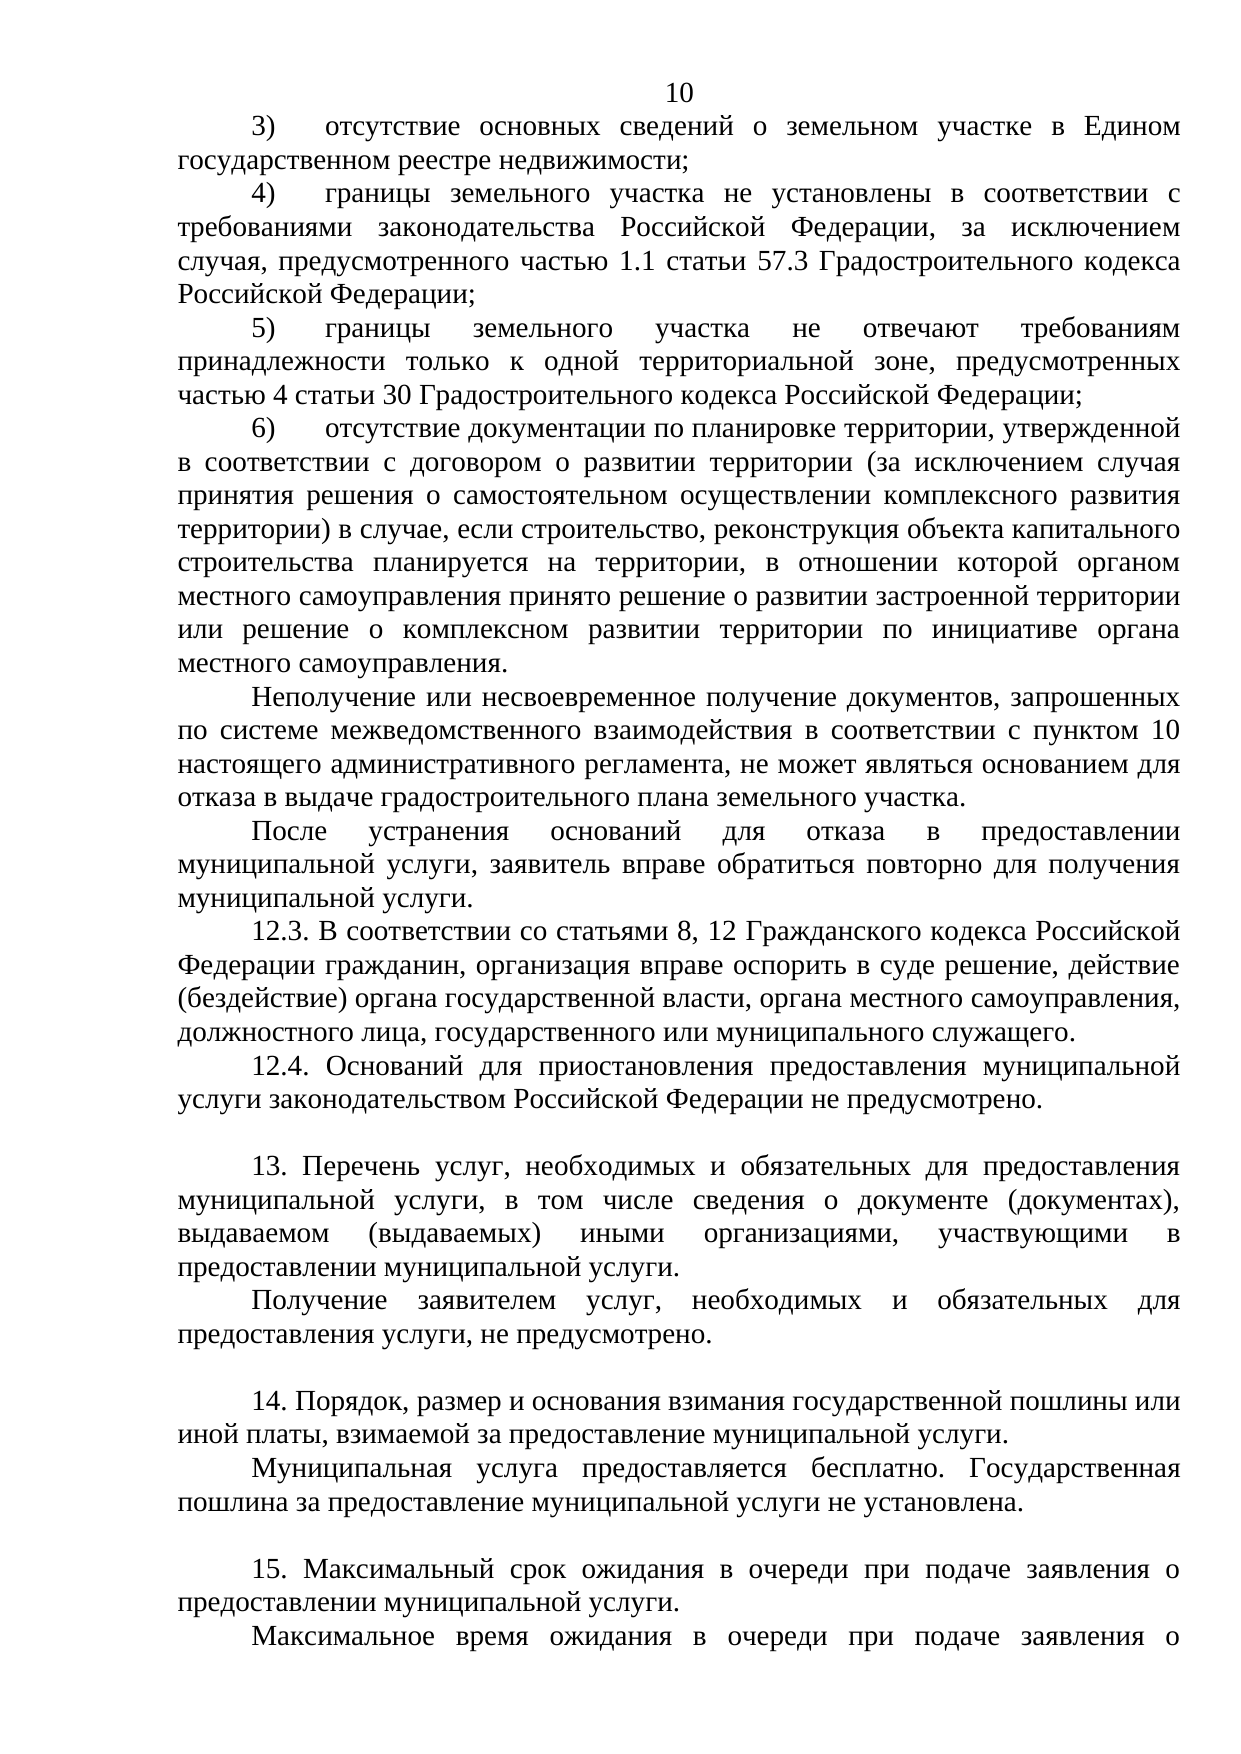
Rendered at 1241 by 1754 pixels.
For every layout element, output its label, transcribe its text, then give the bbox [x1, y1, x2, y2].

text 15. Максимальный срок ожидания в очереди при подаче заявления о предоставлении муниципальной услуги. [177, 1551, 1181, 1618]
text 13. Перечень услуг, необходимых и обязательных для предоставления муниципальной услуги, в том числе сведения о документе (документах), выдаваемом (выдаваемых) иными организациями, участвующими в предоставлении муниципальной услуги. [177, 1148, 1181, 1282]
list отсутствие документации по планировке территории, утвержденной в соответствии с договором о развитии территории (за исключением случая принятия решения о самостоятельном осуществлении комплексного развития территории) в случае, если строительство, реконструкция объекта капитального строительства планируется на территории, в отношении которой органом местного самоуправления принято решение о развитии застроенной территории или решение о комплексном развитии территории по инициативе органа местного самоуправления. [177, 410, 1181, 679]
text 14. Порядок, размер и основания взимания государственной пошлины или иной платы, взимаемой за предоставление муниципальной услуги. [177, 1383, 1181, 1450]
text 12.3. В соответствии со статьями 8, 12 Гражданского кодекса Российской Федерации гражданин, организация вправе оспорить в суде решение, действие (бездействие) органа государственной власти, органа местного самоуправления, должностного лица, государственного или муниципального служащего. [177, 913, 1181, 1048]
list границы земельного участка не отвечают требованиям принадлежности только к одной территориальной зоне, предусмотренных частью 4 статьи 30 Градостроительного кодекса Российской Федерации; [177, 310, 1181, 410]
text Получение заявителем услуг, необходимых и обязательных для предоставления услуги, не предусмотрено. [177, 1282, 1181, 1349]
list отсутствие основных сведений о земельном участке в Едином государственном реестре недвижимости; [177, 108, 1181, 176]
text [177, 1618, 1181, 1651]
text Муниципальная услуга предоставляется бесплатно. Государственная пошлина за предоставление муниципальной услуги не установлена. [177, 1450, 1181, 1517]
text После устранения оснований для отказа в предоставлении муниципальной услуги, заявитель вправе обратиться повторно для получения муниципальной услуги. [177, 813, 1181, 913]
text 12.4. Оснований для приостановления предоставления муниципальной услуги законодательством Российской Федерации не предусмотрено. [177, 1048, 1181, 1115]
list границы земельного участка не установлены в соответствии с требованиями законодательства Российской Федерации, за исключением случая, предусмотренного частью 1.1 статьи 57.3 Градостроительного кодекса Российской Федерации; [177, 176, 1181, 310]
text Неполучение или несвоевременное получение документов, запрошенных по системе межведомственного взаимодействия в соответствии с пунктом 10 настоящего административного регламента, не может являться основанием для отказа в выдаче градостроительного плана земельного участка. [177, 679, 1181, 813]
